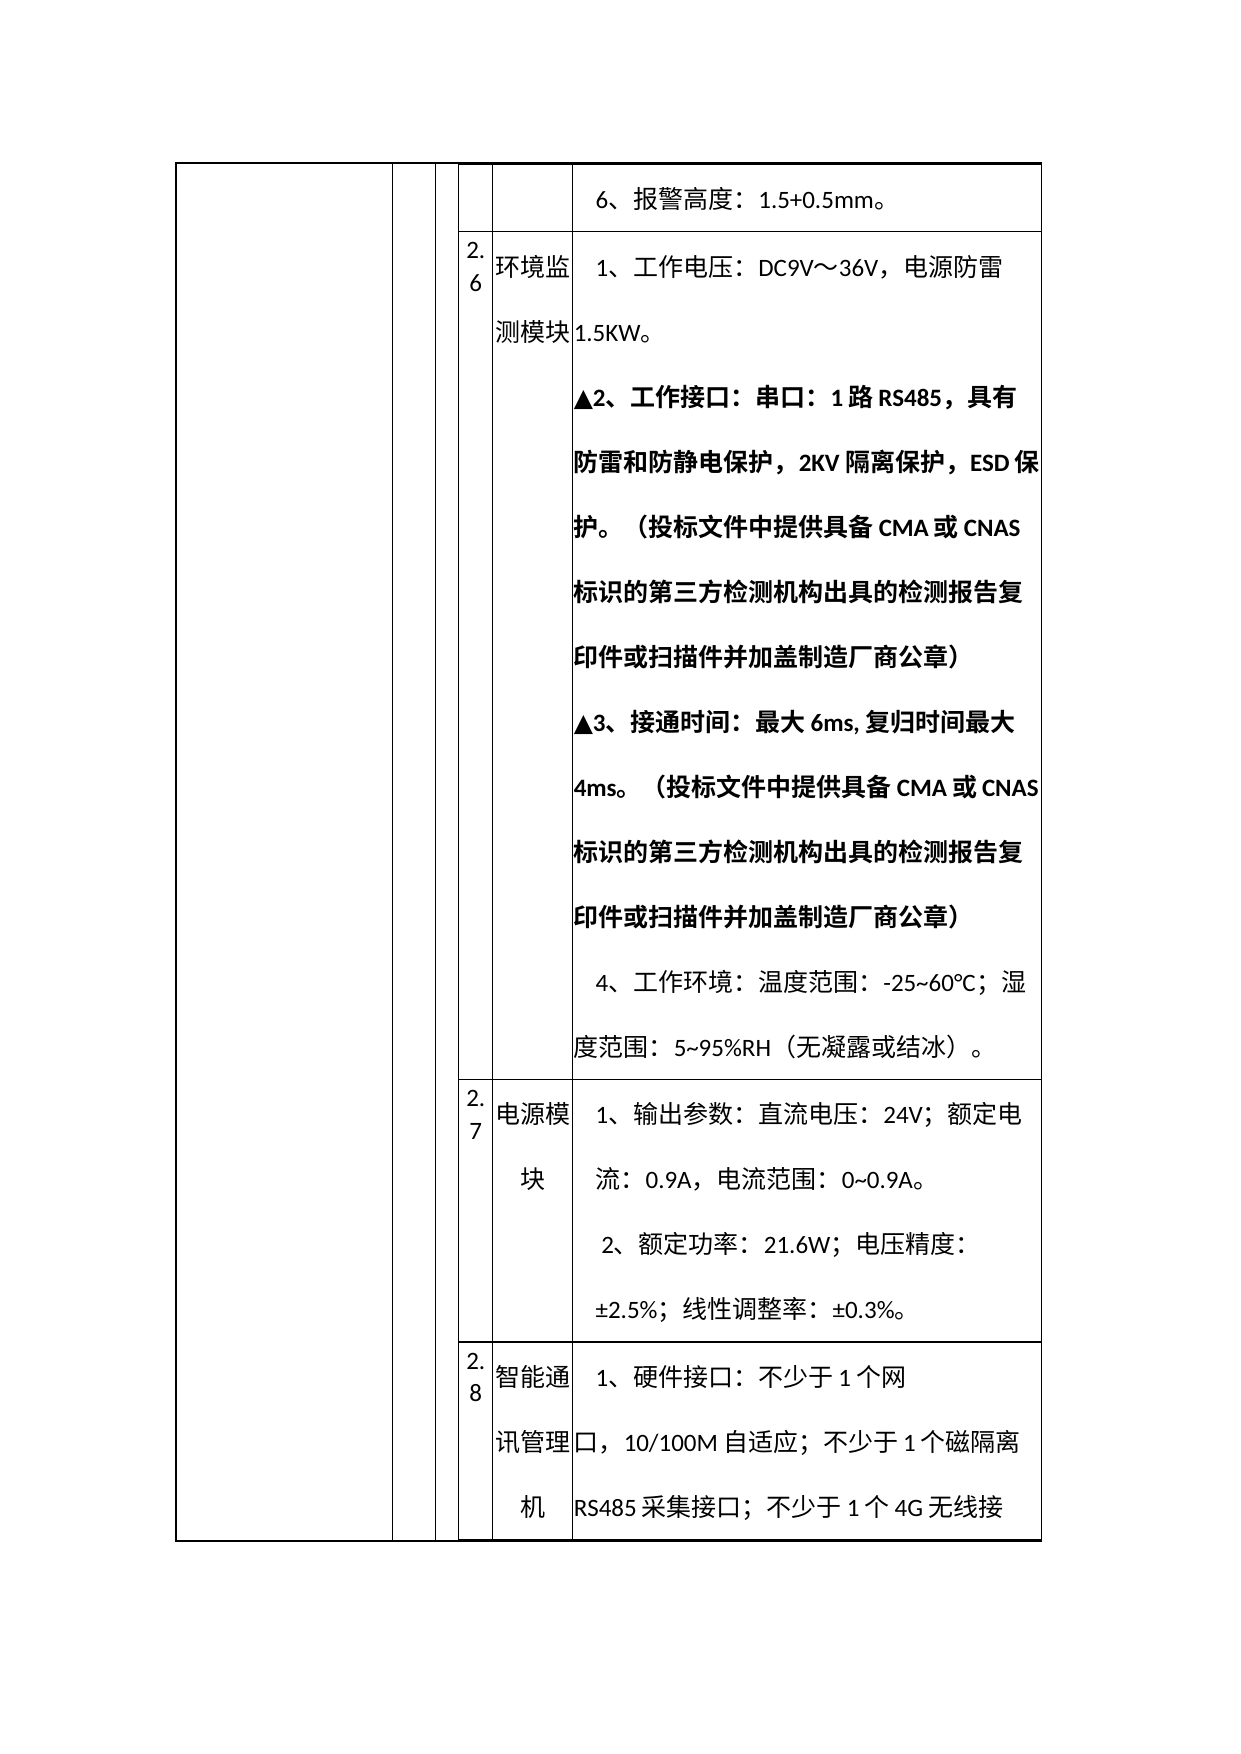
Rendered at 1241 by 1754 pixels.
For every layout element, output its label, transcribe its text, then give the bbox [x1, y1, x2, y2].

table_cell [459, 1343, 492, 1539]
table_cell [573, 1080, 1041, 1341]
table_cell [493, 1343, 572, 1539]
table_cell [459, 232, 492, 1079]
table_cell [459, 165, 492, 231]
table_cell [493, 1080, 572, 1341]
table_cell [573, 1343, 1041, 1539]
table_cell [177, 164, 392, 1540]
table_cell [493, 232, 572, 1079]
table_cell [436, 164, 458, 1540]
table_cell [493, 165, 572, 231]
table_cell 1 [393, 164, 435, 1540]
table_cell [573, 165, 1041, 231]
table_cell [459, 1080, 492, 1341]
